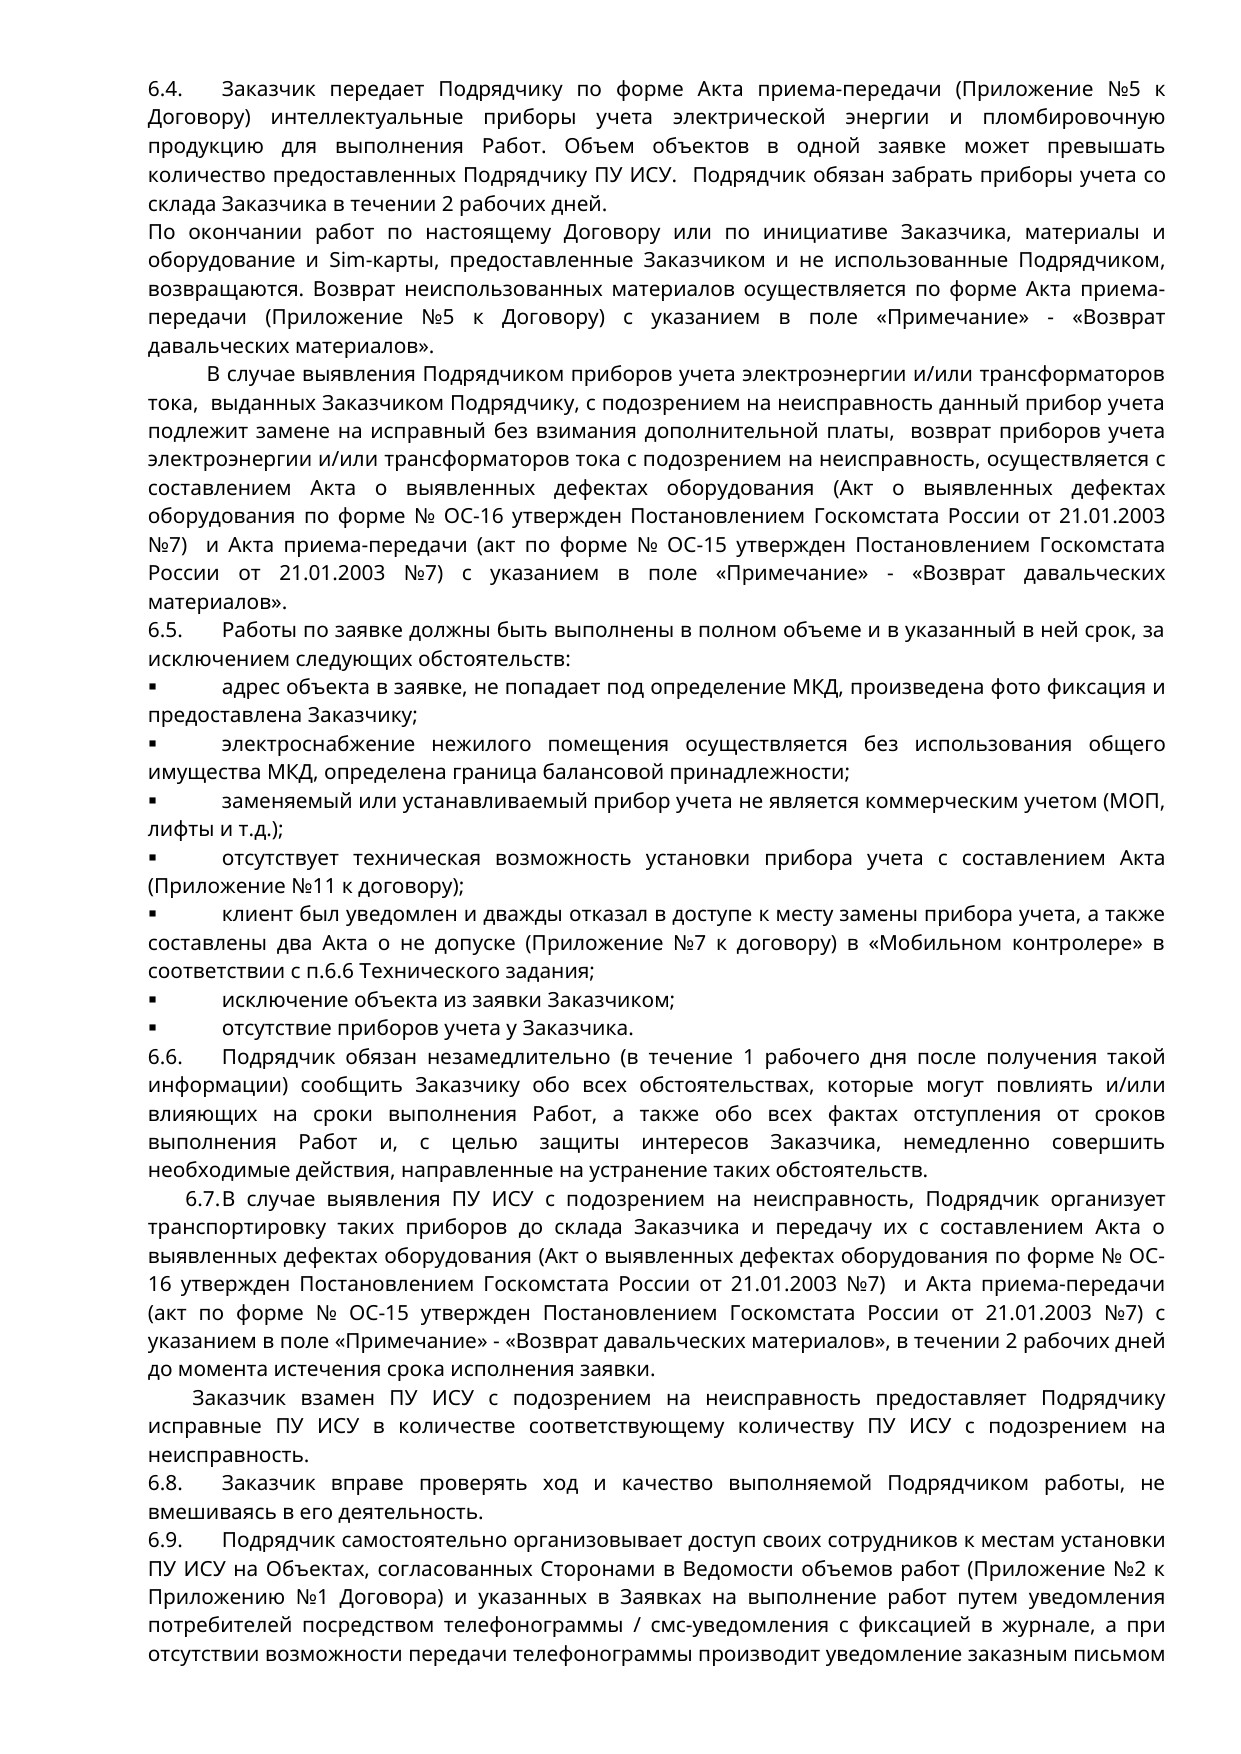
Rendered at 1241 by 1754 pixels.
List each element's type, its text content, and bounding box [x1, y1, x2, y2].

list Заказчик передает Подрядчику по форме Акта приема-передачи (Приложение №5 к Договору) интеллектуальные приборы учета электрической энергии и пломбировочную продукцию для выполнения Работ. Объем объектов в одной заявке может превышать количество предоставленных Подрядчику ПУ ИСУ. Подрядчик обязан забрать приборы учета со склада Заказчика в течении 2 рабочих дней. [148, 74, 1167, 217]
list Подрядчик обязан незамедлительно (в течение 1 рабочего дня после получения такой информации) сообщить Заказчику обо всех обстоятельствах, которые могут повлиять и/или влияющих на сроки выполнения Работ, а также обо всех фактах отступления от сроков выполнения Работ и, с целью защиты интересов Заказчика, немедленно совершить необходимые действия, направленные на устранение таких обстоятельств. [148, 1042, 1167, 1184]
list Работы по заявке должны быть выполнены в полном объеме и в указанный в ней срок, за исключением следующих обстоятельств: [148, 615, 1167, 672]
list заменяемый или устанавливаемый прибор учета не является коммерческим учетом (МОП, лифты и т.д.); [148, 786, 1167, 843]
list исключение объекта из заявки Заказчиком; [148, 985, 1167, 1013]
list адрес объекта в заявке, не попадает под определение МКД, произведена фото фиксация и предоставлена Заказчику; [148, 672, 1167, 729]
list В случае выявления ПУ ИСУ с подозрением на неисправность, Подрядчик организует транспортировку таких приборов до склада Заказчика и передачу их с составлением Акта о выявленных дефектах оборудования (Акт о выявленных дефектах оборудования по форме № ОС-16 утвержден Постановлением Госкомстата России от 21.01.2003 №7) и Акта приема-передачи (акт по форме № ОС-15 утвержден Постановлением Госкомстата России от 21.01.2003 №7) с указанием в поле «Примечание» - «Возврат давальческих материалов», в течении 2 рабочих дней до момента истечения срока исполнения заявки. [148, 1184, 1167, 1383]
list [148, 1525, 1167, 1667]
list клиент был уведомлен и дважды отказал в доступе к месту замены прибора учета, а также составлены два Акта о не допуске (Приложение №7 к договору) в «Мобильном контролере» в соответствии с п.6.6 Технического задания; [148, 899, 1167, 985]
list Заказчик вправе проверять ход и качество выполняемой Подрядчиком работы, не вмешиваясь в его деятельность. [148, 1468, 1167, 1525]
list электроснабжение нежилого помещения осуществляется без использования общего имущества МКД, определена граница балансовой принадлежности; [148, 729, 1167, 786]
list отсутствует техническая возможность установки прибора учета с составлением Акта (Приложение №11 к договору); [148, 843, 1167, 899]
text В случае выявления Подрядчиком приборов учета электроэнергии и/или трансформаторов тока, выданных Заказчиком Подрядчику, с подозрением на неисправность данный прибор учета подлежит замене на исправный без взимания дополнительной платы, возврат приборов учета электроэнергии и/или трансформаторов тока с подозрением на неисправность, осуществляется с составлением Акта о выявленных дефектах оборудования (Акт о выявленных дефектах оборудования по форме № ОС-16 утвержден Постановлением Госкомстата России от 21.01.2003 №7) и Акта приема-передачи (акт по форме № ОС-15 утвержден Постановлением Госкомстата России от 21.01.2003 №7) с указанием в поле «Примечание» - «Возврат давальческих материалов». [148, 359, 1167, 615]
list Заказчик взамен ПУ ИСУ с подозрением на неисправность предоставляет Подрядчику исправные ПУ ИСУ в количестве соответствующему количеству ПУ ИСУ с подозрением на неисправность. [148, 1383, 1167, 1468]
text По окончании работ по настоящему Договору или по инициативе Заказчика, материалы и оборудование и Sim-карты, предоставленные Заказчиком и не использованные Подрядчиком, возвращаются. Возврат неиспользованных материалов осуществляется по форме Акта приема-передачи (Приложение №5 к Договору) с указанием в поле «Примечание» - «Возврат давальческих материалов». [148, 217, 1167, 359]
list отсутствие приборов учета у Заказчика. [148, 1013, 1167, 1042]
